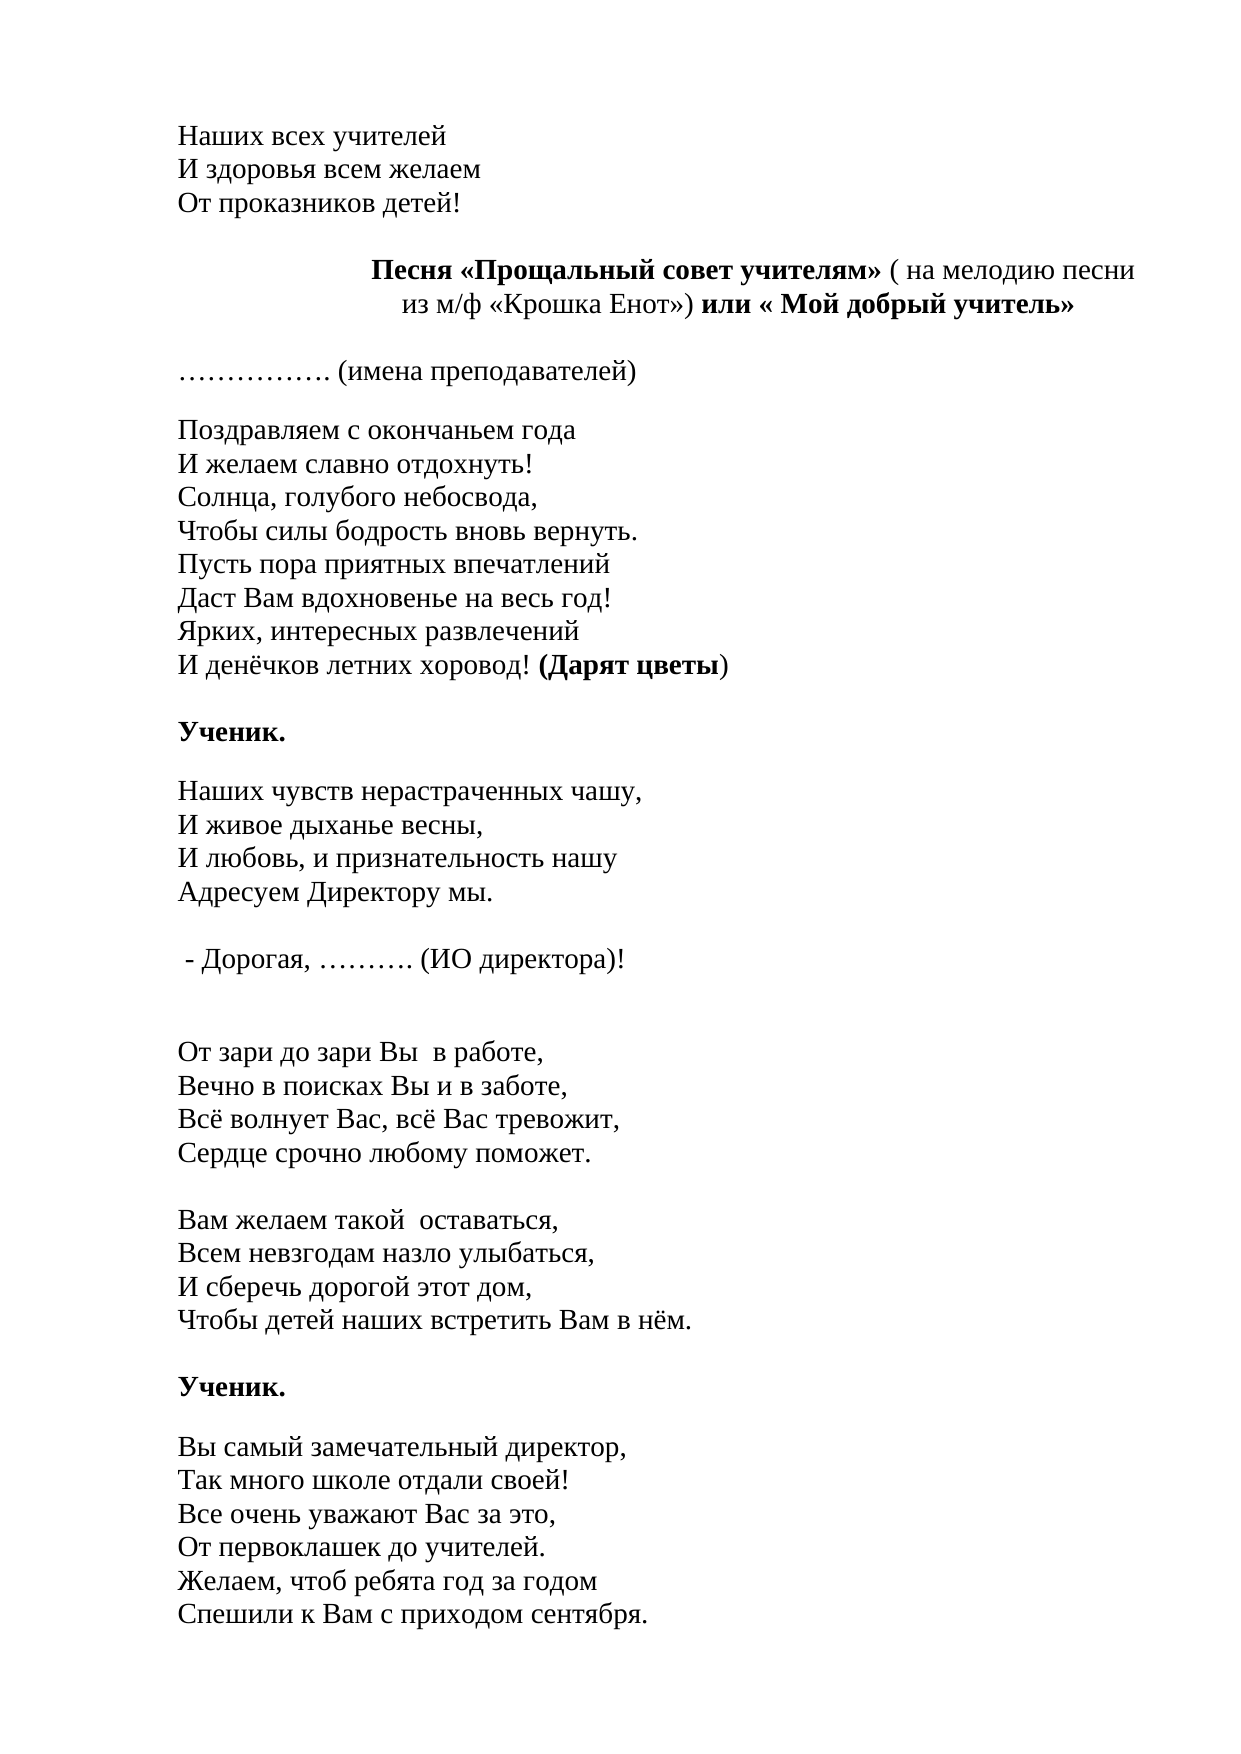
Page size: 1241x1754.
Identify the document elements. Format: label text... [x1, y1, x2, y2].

text Даст Вам вдохновенье на весь год! [177, 580, 1152, 613]
text Ученик. [177, 714, 1152, 748]
text И желаем славно отдохнуть! [177, 446, 1152, 479]
text Всем невзгодам назло улыбаться, [177, 1235, 1152, 1269]
text Всё волнует Вас, всё Вас тревожит, [177, 1101, 1152, 1135]
text Ученик. [177, 1369, 1152, 1403]
text Чтобы силы бодрость вновь вернуть. [177, 513, 1152, 546]
text Чтобы детей наших встретить Вам в нём. [177, 1302, 1152, 1336]
text Ярких, интересных развлечений [177, 613, 1152, 647]
text Вечно в поисках Вы и в заботе, [177, 1068, 1152, 1101]
text ……………. (имена преподавателей) [177, 353, 1152, 386]
text Поздравляем с окончаньем года [177, 412, 1152, 446]
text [177, 1429, 1152, 1630]
text - Дорогая, ………. (ИО директора)! [177, 941, 1152, 975]
text Сердце срочно любому поможет. [177, 1135, 1152, 1168]
text От проказников детей! [177, 185, 1152, 219]
text Вам желаем такой оставаться, [177, 1202, 1152, 1235]
text Песня «Прощальный совет учителям» ( на мелодию песни из м/ф «Крошка Енот») или « Мой добрый учитель» [325, 252, 1152, 319]
text Наших всех учителей [177, 118, 1152, 152]
text И денёчков летних хоровод! (Дарят цветы) [177, 647, 1152, 681]
text Адресуем Директору мы. [177, 874, 1152, 908]
text Пусть пора приятных впечатлений [177, 546, 1152, 580]
text От зари до зари Вы в работе, [177, 1034, 1152, 1068]
text Солнца, голубого небосвода, [177, 479, 1152, 513]
text И сберечь дорогой этот дом, [177, 1269, 1152, 1302]
text Наших чувств нерастраченных чашу, [177, 773, 1152, 807]
text И любовь, и признательность нашу [177, 841, 1152, 874]
text И здоровья всем желаем [177, 152, 1152, 185]
text И живое дыханье весны, [177, 807, 1152, 841]
